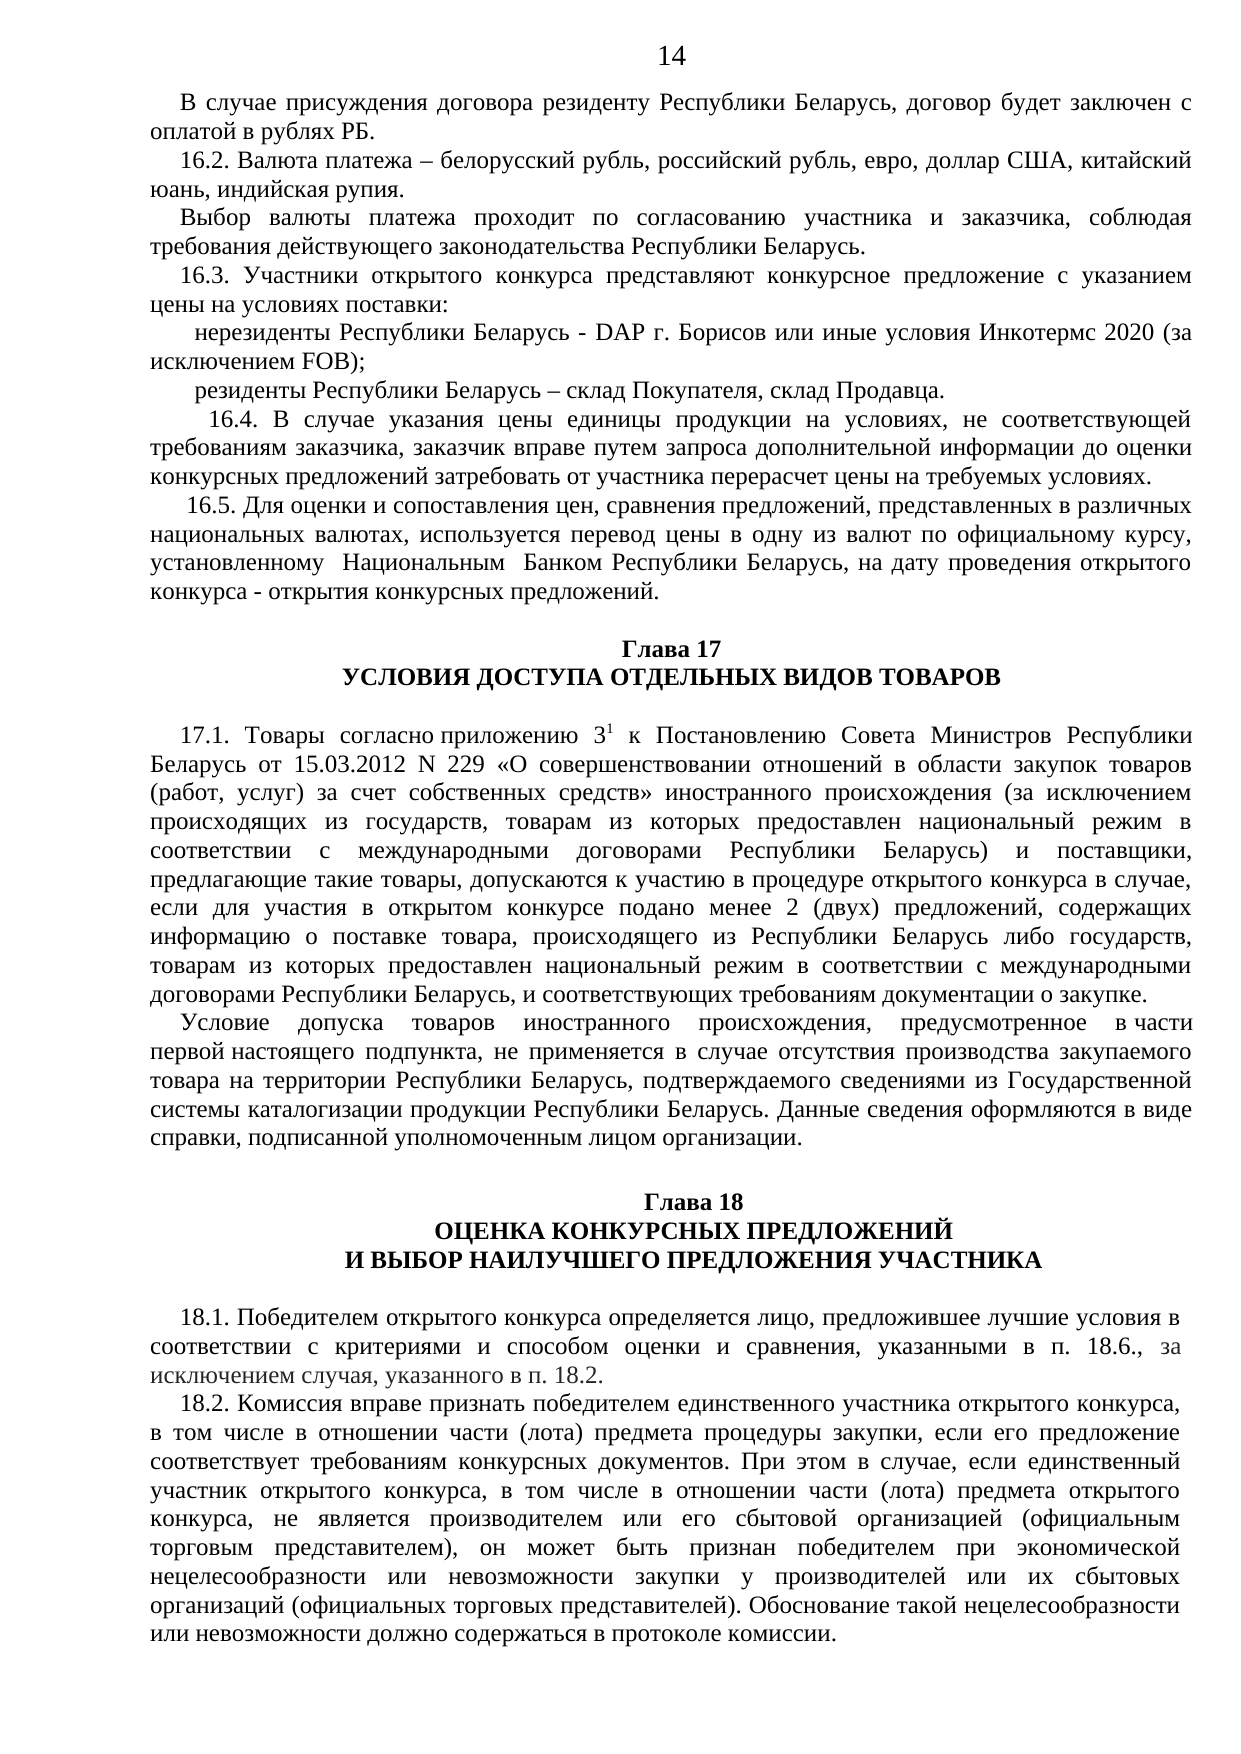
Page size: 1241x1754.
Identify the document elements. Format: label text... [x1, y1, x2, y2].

text 18.1. Победителем открытого конкурса определяется лицо, предложившее лучшие условия в соответствии с критериями и способом оценки и сравнения, указанными в п. 18.6., за исключением случая, указанного в п. 18.2. [150, 1302, 1181, 1388]
text Выбор валюты платежа проходит по согласованию участника и заказчика, соблюдая требования действующего законодательства Республики Беларусь. [150, 202, 1193, 260]
text Глава 17 [150, 634, 1193, 662]
text Глава 18 [150, 1187, 1193, 1216]
text ОЦЕНКА КОНКУРСНЫХ ПРЕДЛОЖЕНИЙ [150, 1216, 1193, 1245]
text 16.2. Валюта платежа – белорусский рубль, российский рубль, евро, доллар США, китайский юань, индийская рупия. [150, 145, 1193, 202]
text резиденты Республики Беларусь – склад Покупателя, склад Продавца. [150, 375, 1193, 404]
text 16.4. В случае указания цены единицы продукции на условиях, не соответствующей требованиям заказчика, заказчик вправе путем запроса дополнительной информации до оценки конкурсных предложений затребовать от участника перерасчет цены на требуемых условиях. [150, 404, 1193, 490]
text 16.3. Участники открытого конкурса представляют конкурсное предложение с указанием цены на условиях поставки: [150, 260, 1193, 317]
text 16.5. Для оценки и сопоставления цен, сравнения предложений, представленных в различных национальных валютах, используется перевод цены в одну из валют по официальному курсу, установленному Национальным Банком Республики Беларусь, на дату проведения открытого конкурса - открытия конкурсных предложений. [150, 490, 1193, 605]
text В случае присуждения договора резиденту Республики Беларусь, договор будет заключен с оплатой в рублях РБ. [150, 87, 1193, 145]
text УСЛОВИЯ ДОСТУПА ОТДЕЛЬНЫХ ВИДОВ ТОВАРОВ [150, 662, 1193, 691]
text И ВЫБОР НАИЛУЧШЕГО ПРЕДЛОЖЕНИЯ УЧАСТНИКА [150, 1245, 1193, 1273]
text 17.1. Товары согласно приложению 31 к Постановлению Совета Министров Республики Беларусь от 15.03.2012 N 229 «О совершенствовании отношений в области закупок товаров (работ, услуг) за счет собственных средств» иностранного происхождения (за исключением происходящих из государств, товарам из которых предоставлен национальный режим в соответствии с международными договорами Республики Беларусь) и поставщики, предлагающие такие товары, допускаются к участию в процедуре открытого конкурса в случае, если для участия в открытом конкурсе подано менее 2 (двух) предложений, содержащих информацию о поставке товара, происходящего из Республики Беларусь либо государств, товарам из которых предоставлен национальный режим в соответствии с международными договорами Республики Беларусь, и соответствующих требованиям документации о закупке. [150, 720, 1193, 1007]
text Условие допуска товаров иностранного происхождения, предусмотренное в части первой настоящего подпункта, не применяется в случае отсутствия производства закупаемого товара на территории Республики Беларусь, подтверждаемого сведениями из Государственной системы каталогизации продукции Республики Беларусь. Данные сведения оформляются в виде справки, подписанной уполномоченным лицом организации. [150, 1007, 1193, 1151]
text нерезиденты Республики Беларусь - DAP г. Борисов или иные условия Инкотермс 2020 (за исключением FOB); [150, 317, 1193, 375]
text 18.2. Комиссия вправе признать победителем единственного участника открытого конкурса, в том числе в отношении части (лота) предмета процедуры закупки, если его предложение соответствует требованиям конкурсных документов. При этом в случае, если единственный участник открытого конкурса, в том числе в отношении части (лота) предмета открытого конкурса, не является производителем или его сбытовой организацией (официальным торговым представителем), он может быть признан победителем при экономической нецелесообразности или невозможности закупки у производителей или их сбытовых организаций (официальных торговых представителей). Обоснование такой нецелесообразности или невозможности должно содержаться в протоколе комиссии. [150, 1388, 1181, 1647]
